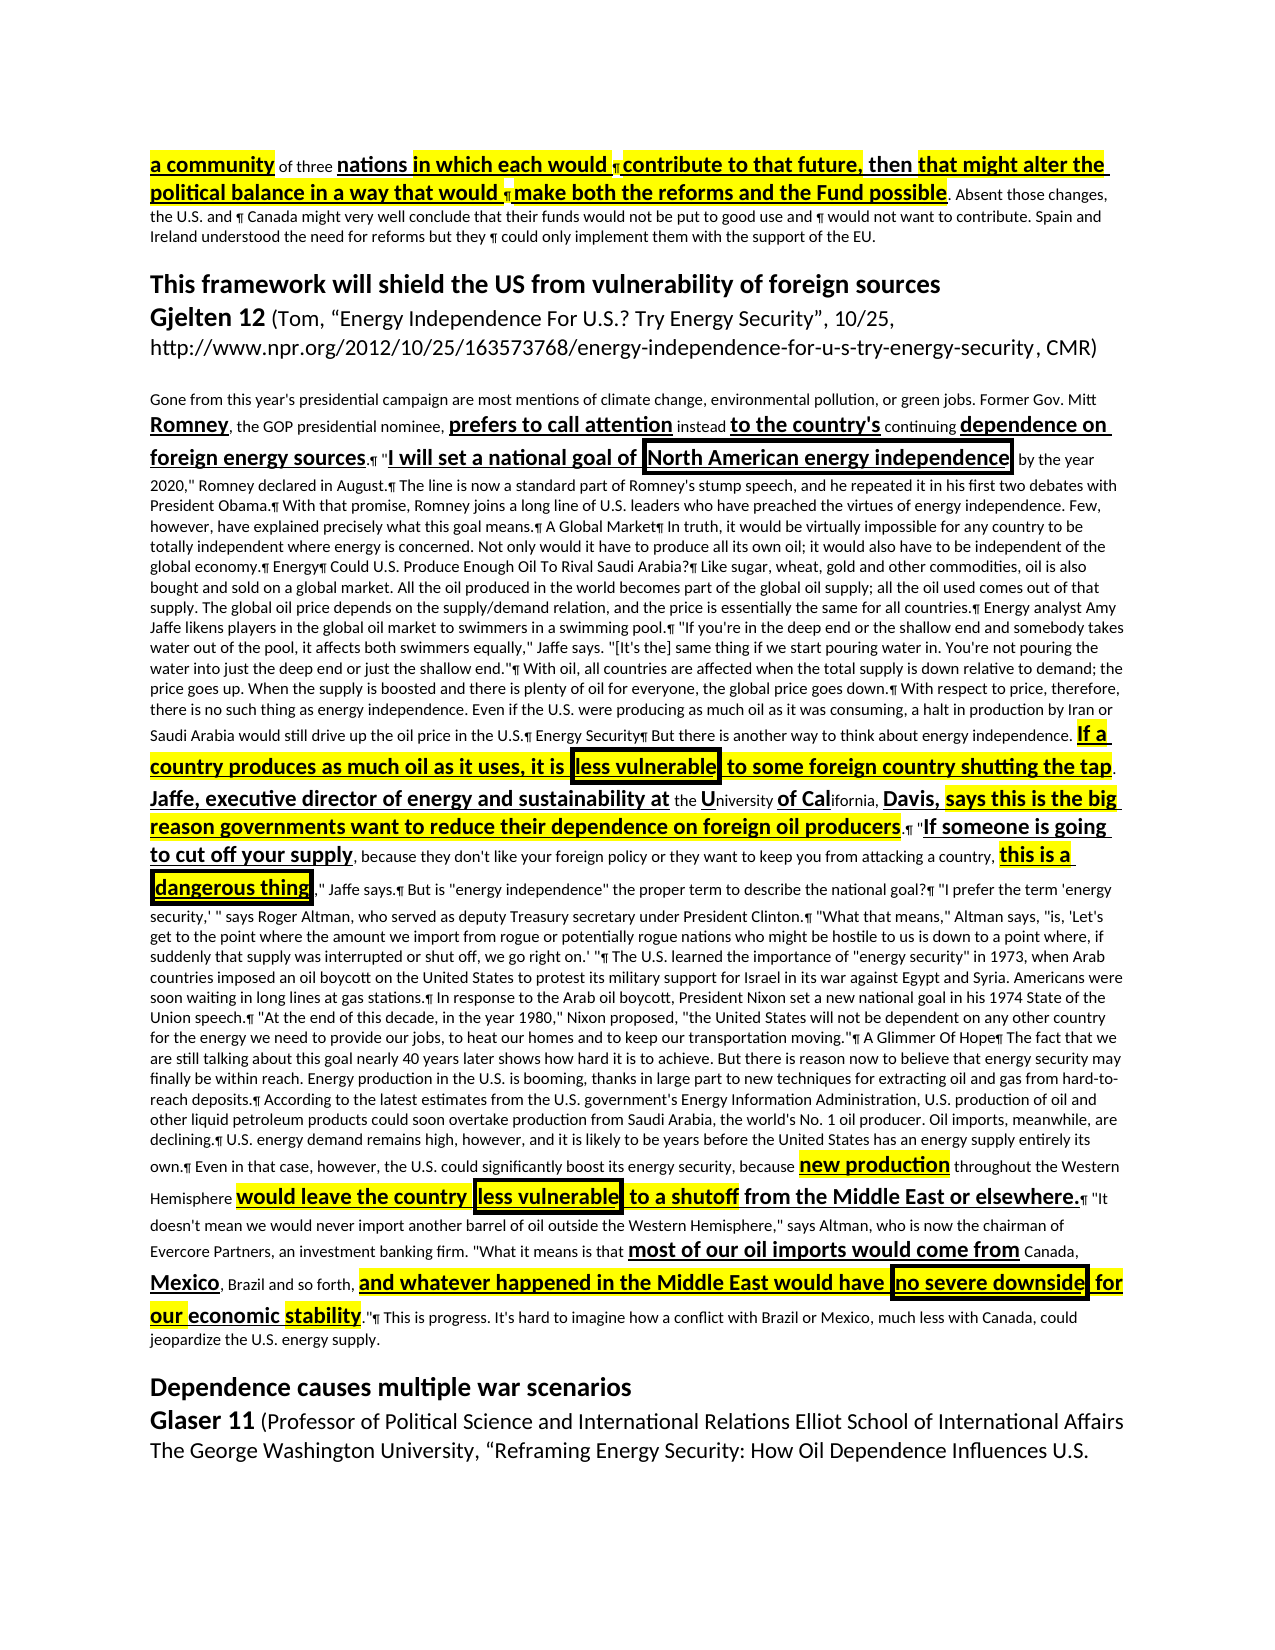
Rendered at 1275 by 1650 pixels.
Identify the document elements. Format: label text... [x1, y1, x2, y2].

text Gjelten 12 (Tom, “Energy Independence For U.S.? Try Energy Security”, 10/25, http://www.npr.org/2012/10/25/163573768/energy-independence-for-u-s-try-energy-security, CMR) [150, 301, 1125, 362]
subtitle Dependence causes multiple war scenarios [150, 1370, 1125, 1403]
subtitle This framework will shield the US from vulnerability of foreign sources [150, 267, 1125, 301]
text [150, 1403, 1125, 1464]
text Gone from this year's presidential campaign are most mentions of climate change, environmental pollution, or green jobs. Former Gov. Mitt Romney, the GOP presidential nominee, prefers to call attention instead to the country's continuing dependence on foreign energy sources.¶ "I will set a national goal of North American energy independence by the year 2020," Romney declared in August.¶ The line is now a standard part of Romney's stump speech, and he repeated it in his first two debates with President Obama.¶ With that promise, Romney joins a long line of U.S. leaders who have preached the virtues of energy independence. Few, however, have explained precisely what this goal means.¶ A Global Market¶ In truth, it would be virtually impossible for any country to be totally independent where energy is concerned. Not only would it have to produce all its own oil; it would also have to be independent of the global economy.¶ Energy¶ Could U.S. Produce Enough Oil To Rival Saudi Arabia?¶ Like sugar, wheat, gold and other commodities, oil is also bought and sold on a global market. All the oil produced in the world becomes part of the global oil supply; all the oil used comes out of that supply. The global oil price depends on the supply/demand relation, and the price is essentially the same for all countries.¶ Energy analyst Amy Jaffe likens players in the global oil market to swimmers in a swimming pool.¶ "If you're in the deep end or the shallow end and somebody takes water out of the pool, it affects both swimmers equally," Jaffe says. "[It's the] same thing if we start pouring water in. You're not pouring the water into just the deep end or just the shallow end."¶ With oil, all countries are affected when the total supply is down relative to demand; the price goes up. When the supply is boosted and there is plenty of oil for everyone, the global price goes down.¶ With respect to price, therefore, there is no such thing as energy independence. Even if the U.S. were producing as much oil as it was consuming, a halt in production by Iran or Saudi Arabia would still drive up the oil price in the U.S.¶ Energy Security¶ But there is another way to think about energy independence. If a country produces as much oil as it uses, it is less vulnerable to some foreign country shutting the tap. Jaffe, executive director of energy and sustainability at the University of California, Davis, says this is the big reason governments want to reduce their dependence on foreign oil producers.¶ "If someone is going to cut off your supply, because they don't like your foreign policy or they want to keep you from attacking a country, this is a dangerous thing," Jaffe says.¶ But is "energy independence" the proper term to describe the national goal?¶ "I prefer the term 'energy security,' " says Roger Altman, who served as deputy Treasury secretary under President Clinton.¶ "What that means," Altman says, "is, 'Let's get to the point where the amount we import from rogue or potentially rogue nations who might be hostile to us is down to a point where, if suddenly that supply was interrupted or shut off, we go right on.' "¶ The U.S. learned the importance of "energy security" in 1973, when Arab countries imposed an oil boycott on the United States to protest its military support for Israel in its war against Egypt and Syria. Americans were soon waiting in long lines at gas stations.¶ In response to the Arab oil boycott, President Nixon set a new national goal in his 1974 State of the Union speech.¶ "At the end of this decade, in the year 1980," Nixon proposed, "the United States will not be dependent on any other country for the energy we need to provide our jobs, to heat our homes and to keep our transportation moving."¶ A Glimmer Of Hope¶ The fact that we are still talking about this goal nearly 40 years later shows how hard it is to achieve. But there is reason now to believe that energy security may finally be within reach. Energy production in the U.S. is booming, thanks in large part to new techniques for extracting oil and gas from hard-to-reach deposits.¶ According to the latest estimates from the U.S. government's Energy Information Administration, U.S. production of oil and other liquid petroleum products could soon overtake production from Saudi Arabia, the world's No. 1 oil producer. Oil imports, meanwhile, are declining.¶ U.S. energy demand remains high, however, and it is likely to be years before the United States has an energy supply entirely its own.¶ Even in that case, however, the U.S. could significantly boost its energy security, because new production throughout the Western Hemisphere would leave the country less vulnerable to a shutoff from the Middle East or elsewhere.¶ "It doesn't mean we would never import another barrel of oil outside the Western Hemisphere," says Altman, who is now the chairman of Evercore Partners, an investment banking firm. "What it means is that most of our oil imports would come from Canada, Mexico, Brazil and so forth, and whatever happened in the Middle East would have no severe downside for our economic stability."¶ This is progress. It's hard to imagine how a conflict with Brazil or Mexico, much less with Canada, could jeopardize the U.S. energy supply. [150, 389, 1125, 1349]
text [150, 150, 1125, 247]
